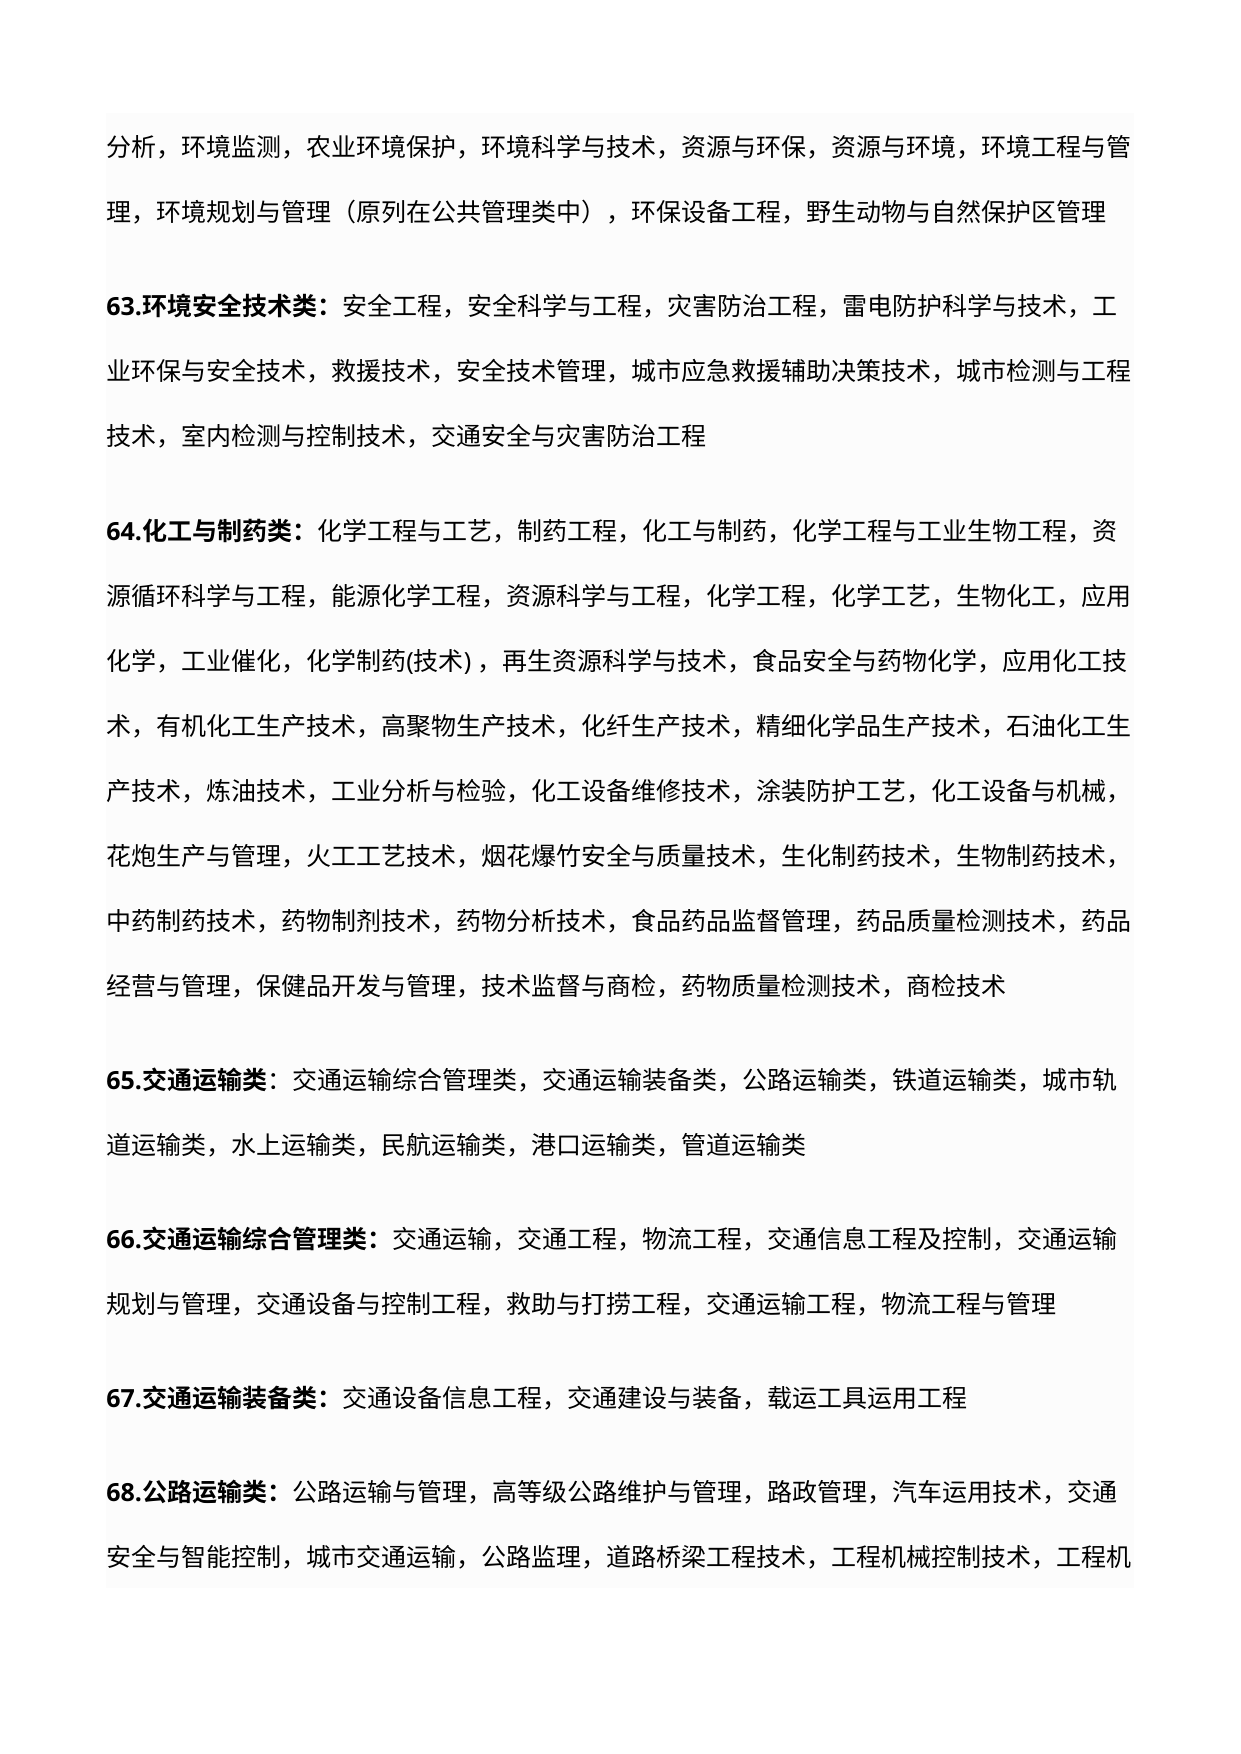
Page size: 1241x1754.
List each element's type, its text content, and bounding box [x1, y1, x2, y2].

text 67.交通运输装备类：交通设备信息工程，交通建设与装备，载运工具运用工程 [106, 1364, 1134, 1429]
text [106, 1458, 1134, 1588]
text 63.环境安全技术类：安全工程，安全科学与工程，灾害防治工程，雷电防护科学与技术，工业环保与安全技术，救援技术，安全技术管理，城市应急救援辅助决策技术，城市检测与工程技术，室内检测与控制技术，交通安全与灾害防治工程 [106, 272, 1134, 467]
text 66.交通运输综合管理类：交通运输，交通工程，物流工程，交通信息工程及控制，交通运输规划与管理，交通设备与控制工程，救助与打捞工程，交通运输工程，物流工程与管理 [106, 1205, 1134, 1335]
text 64.化工与制药类：化学工程与工艺，制药工程，化工与制药，化学工程与工业生物工程，资源循环科学与工程，能源化学工程，资源科学与工程，化学工程，化学工艺，生物化工，应用化学，工业催化，化学制药(技术) ，再生资源科学与技术，食品安全与药物化学，应用化工技术，有机化工生产技术，高聚物生产技术，化纤生产技术，精细化学品生产技术，石油化工生产技术，炼油技术，工业分析与检验，化工设备维修技术，涂装防护工艺，化工设备与机械，花炮生产与管理，火工工艺技术，烟花爆竹安全与质量技术，生化制药技术，生物制药技术，中药制药技术，药物制剂技术，药物分析技术，食品药品监督管理，药品质量检测技术，药品经营与管理，保健品开发与管理，技术监督与商检，药物质量检测技术，商检技术 [106, 497, 1134, 1017]
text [106, 113, 1134, 243]
text 65.交通运输类：交通运输综合管理类，交通运输装备类，公路运输类，铁道运输类，城市轨道运输类，水上运输类，民航运输类，港口运输类，管道运输类 [106, 1046, 1134, 1176]
